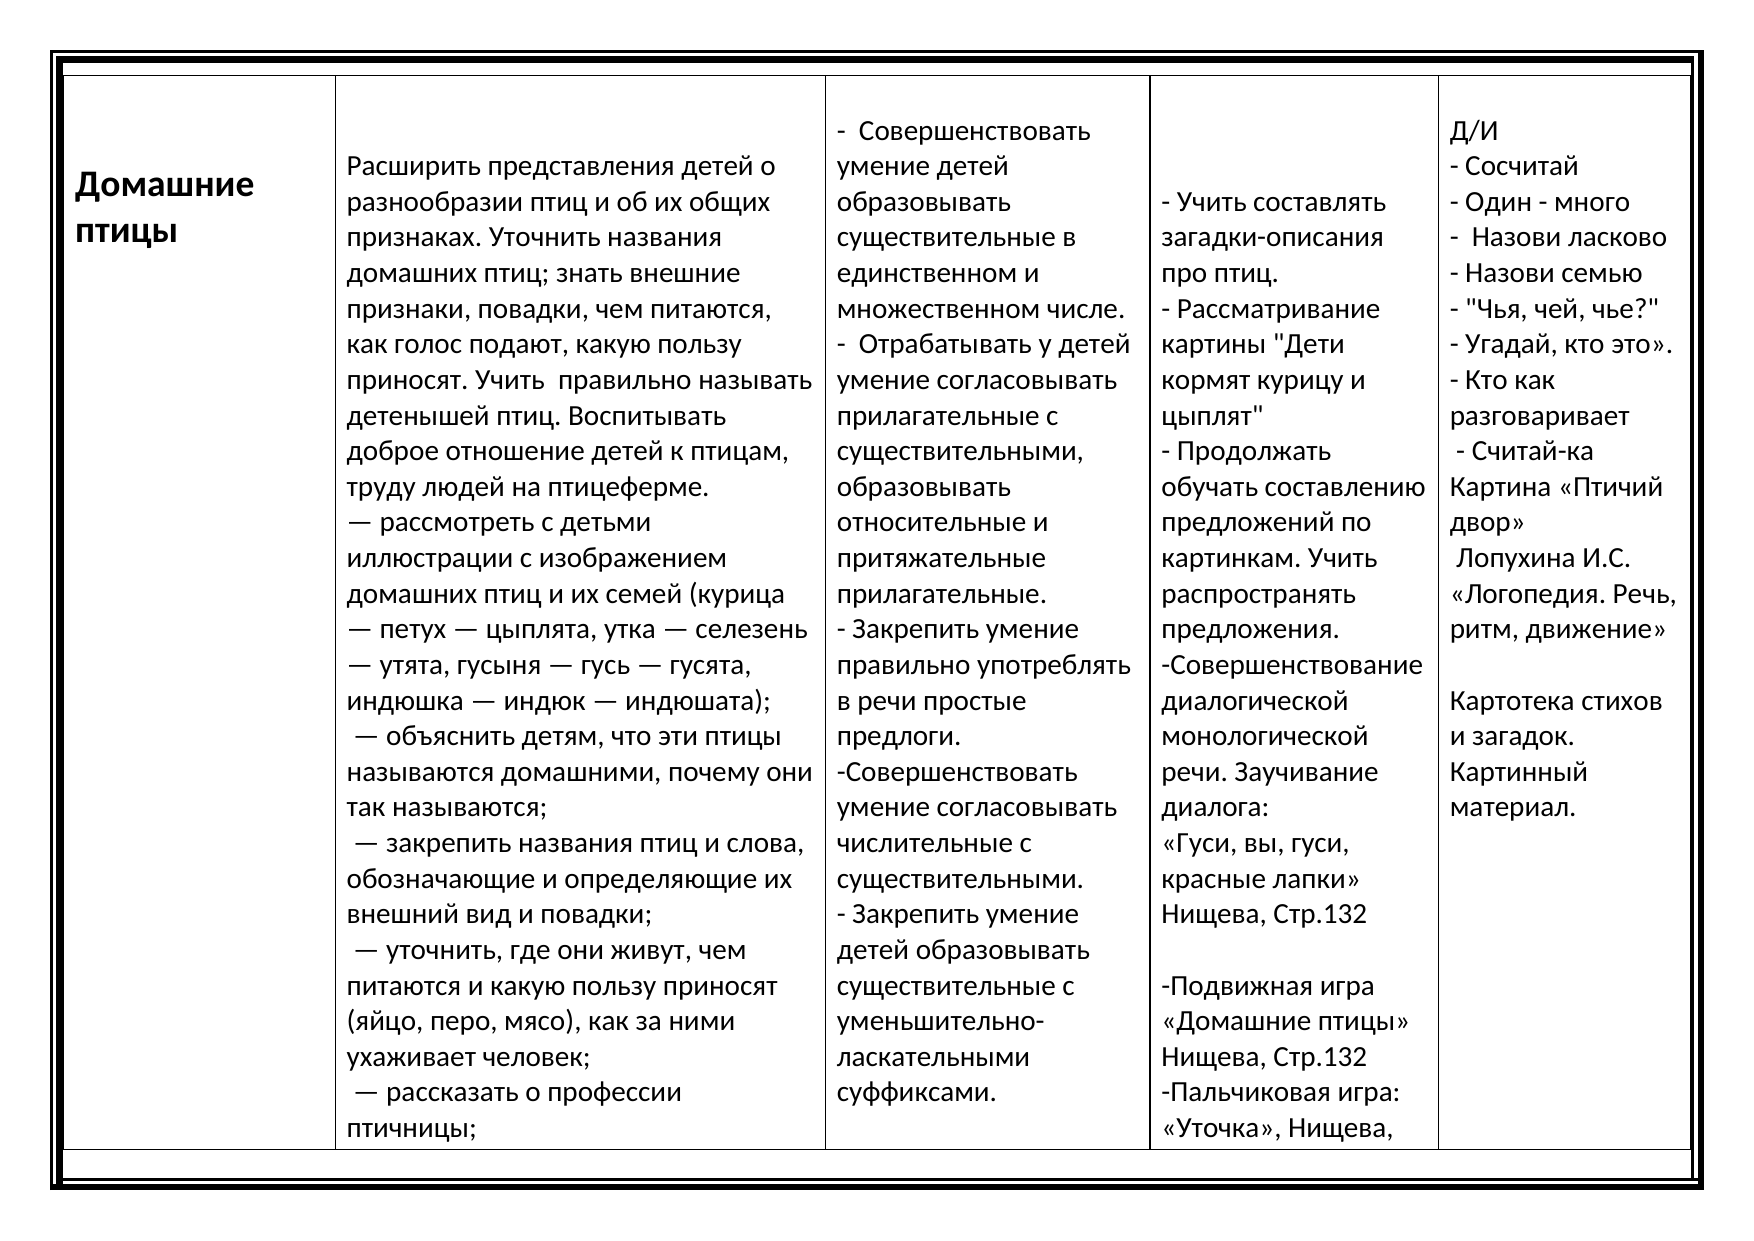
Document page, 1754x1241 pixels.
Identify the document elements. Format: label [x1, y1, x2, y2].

table_cell [1439, 76, 1690, 1148]
table_cell [1151, 76, 1438, 1148]
table_cell [826, 76, 1149, 1148]
table_cell [336, 76, 825, 1148]
table_cell [64, 76, 335, 1148]
